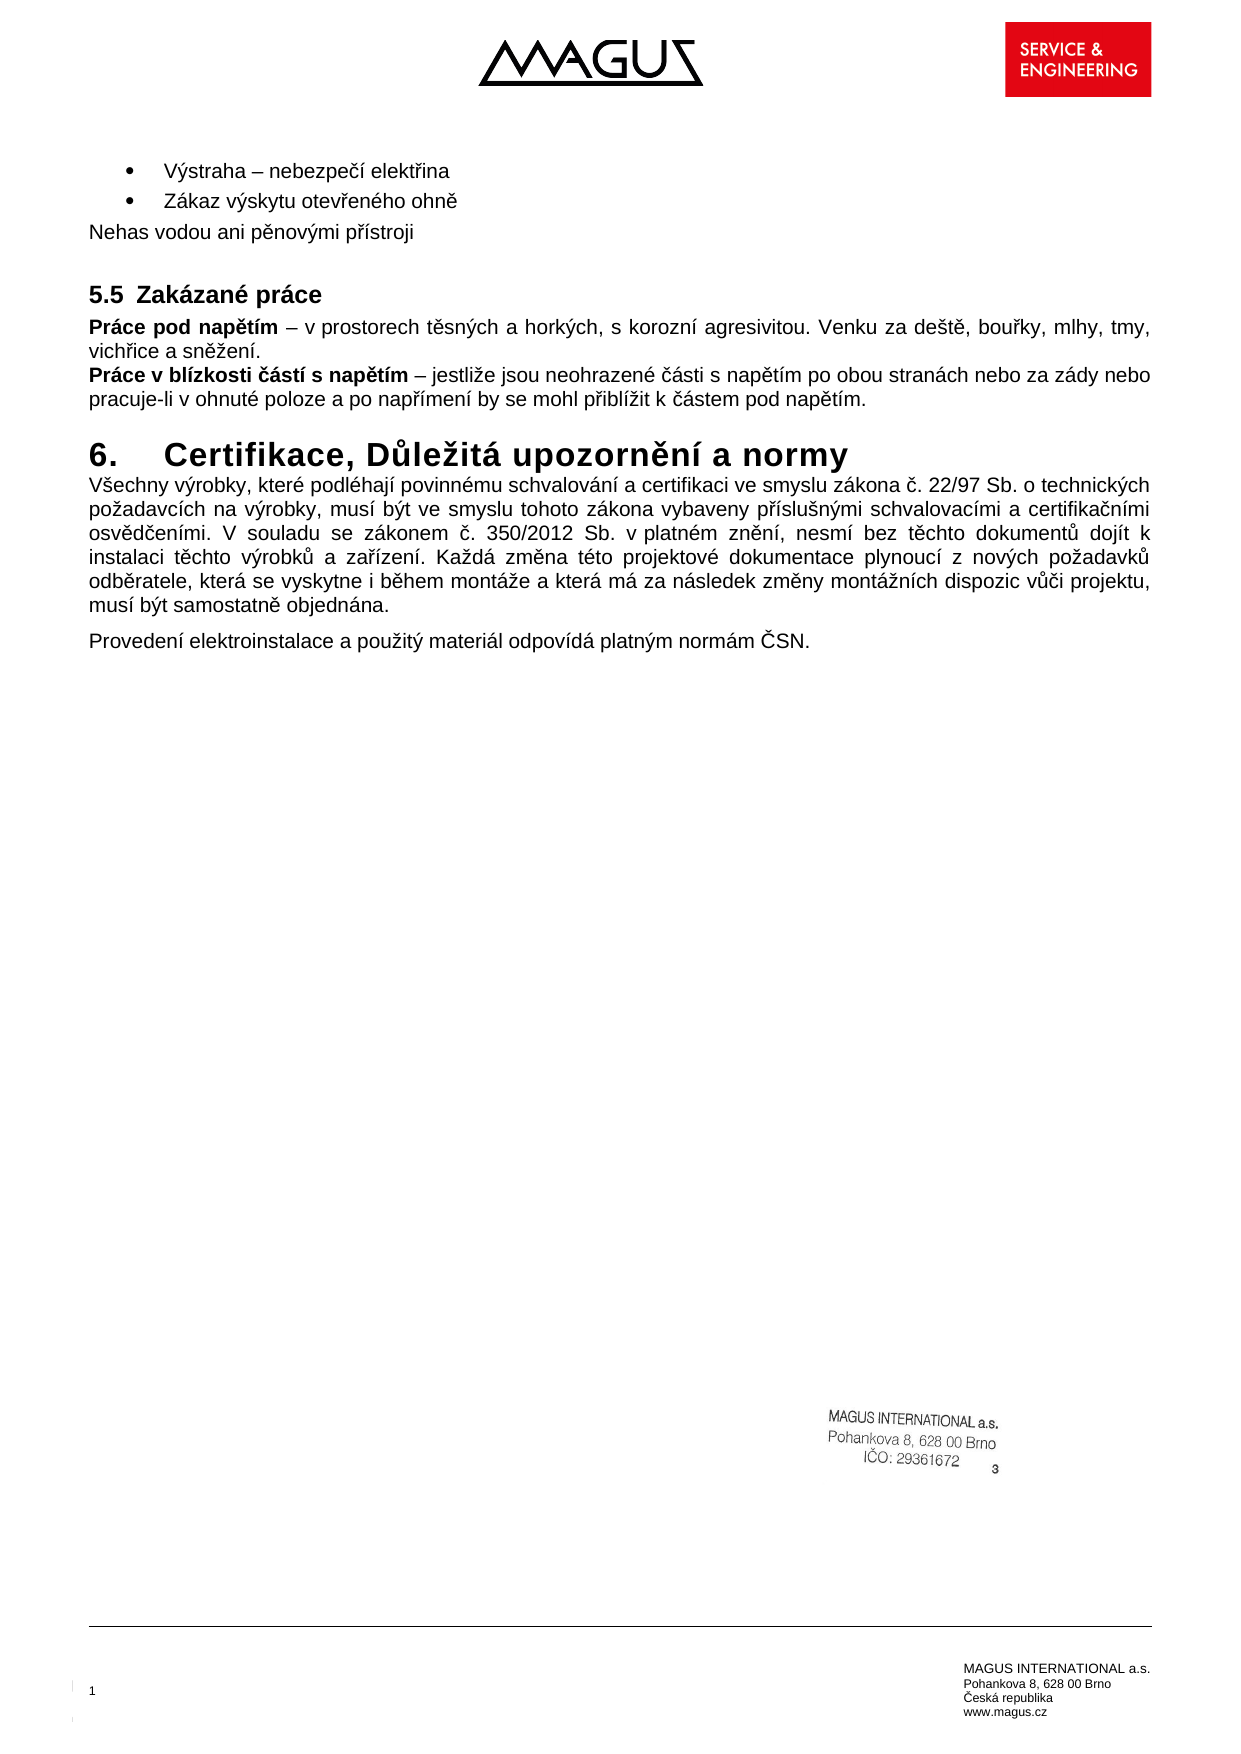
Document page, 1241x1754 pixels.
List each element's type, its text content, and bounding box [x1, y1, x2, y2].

list Zákaz výskytu otevřeného ohně [126, 189, 1152, 213]
text Práce pod napětím – v prostorech těsných a horkých, s korozní agresivitou. Venku za deště, bouřky, mlhy, tmy, vichřice a sněžení. [89, 315, 1152, 363]
list Výstraha – nebezpečí elektřina [126, 159, 1152, 183]
text Práce v blízkosti částí s napětím – jestliže jsou neohrazené části s napětím po obou stranách nebo za zády nebo pracuje-li v ohnuté poloze a po napřímení by se mohl přiblížit k částem pod napětím. [89, 363, 1152, 411]
text Nehas vodou ani pěnovými přístroji [89, 219, 1152, 243]
text Všechny výrobky, které podléhají povinnému schvalování a certifikaci ve smyslu zákona č. 22/97 Sb. o technických požadavcích na výrobky, musí být ve smyslu tohoto zákona vybaveny příslušnými schvalovacími a certifikačními osvědčeními. V souladu se zákonem č. 350/2012 Sb. v platném znění, nesmí bez těchto dokumentů dojít k instalaci těchto výrobků a zařízení. Každá změna této projektové dokumentace plynoucí z nových požadavků odběratele, která se vyskytne i během montáže a která má za následek změny montážních dispozic vůči projektu, musí být samostatně objednána. [89, 473, 1152, 617]
subtitle Certifikace, Důležitá upozornění a normy [89, 435, 1152, 473]
subtitle Zakázané práce [89, 280, 1152, 309]
picture [478, 40, 704, 86]
picture [1005, 22, 1152, 97]
picture [71, 1660, 974, 1726]
text Provedení elektroinstalace a použitý materiál odpovídá platným normám ČSN. [89, 629, 1152, 653]
